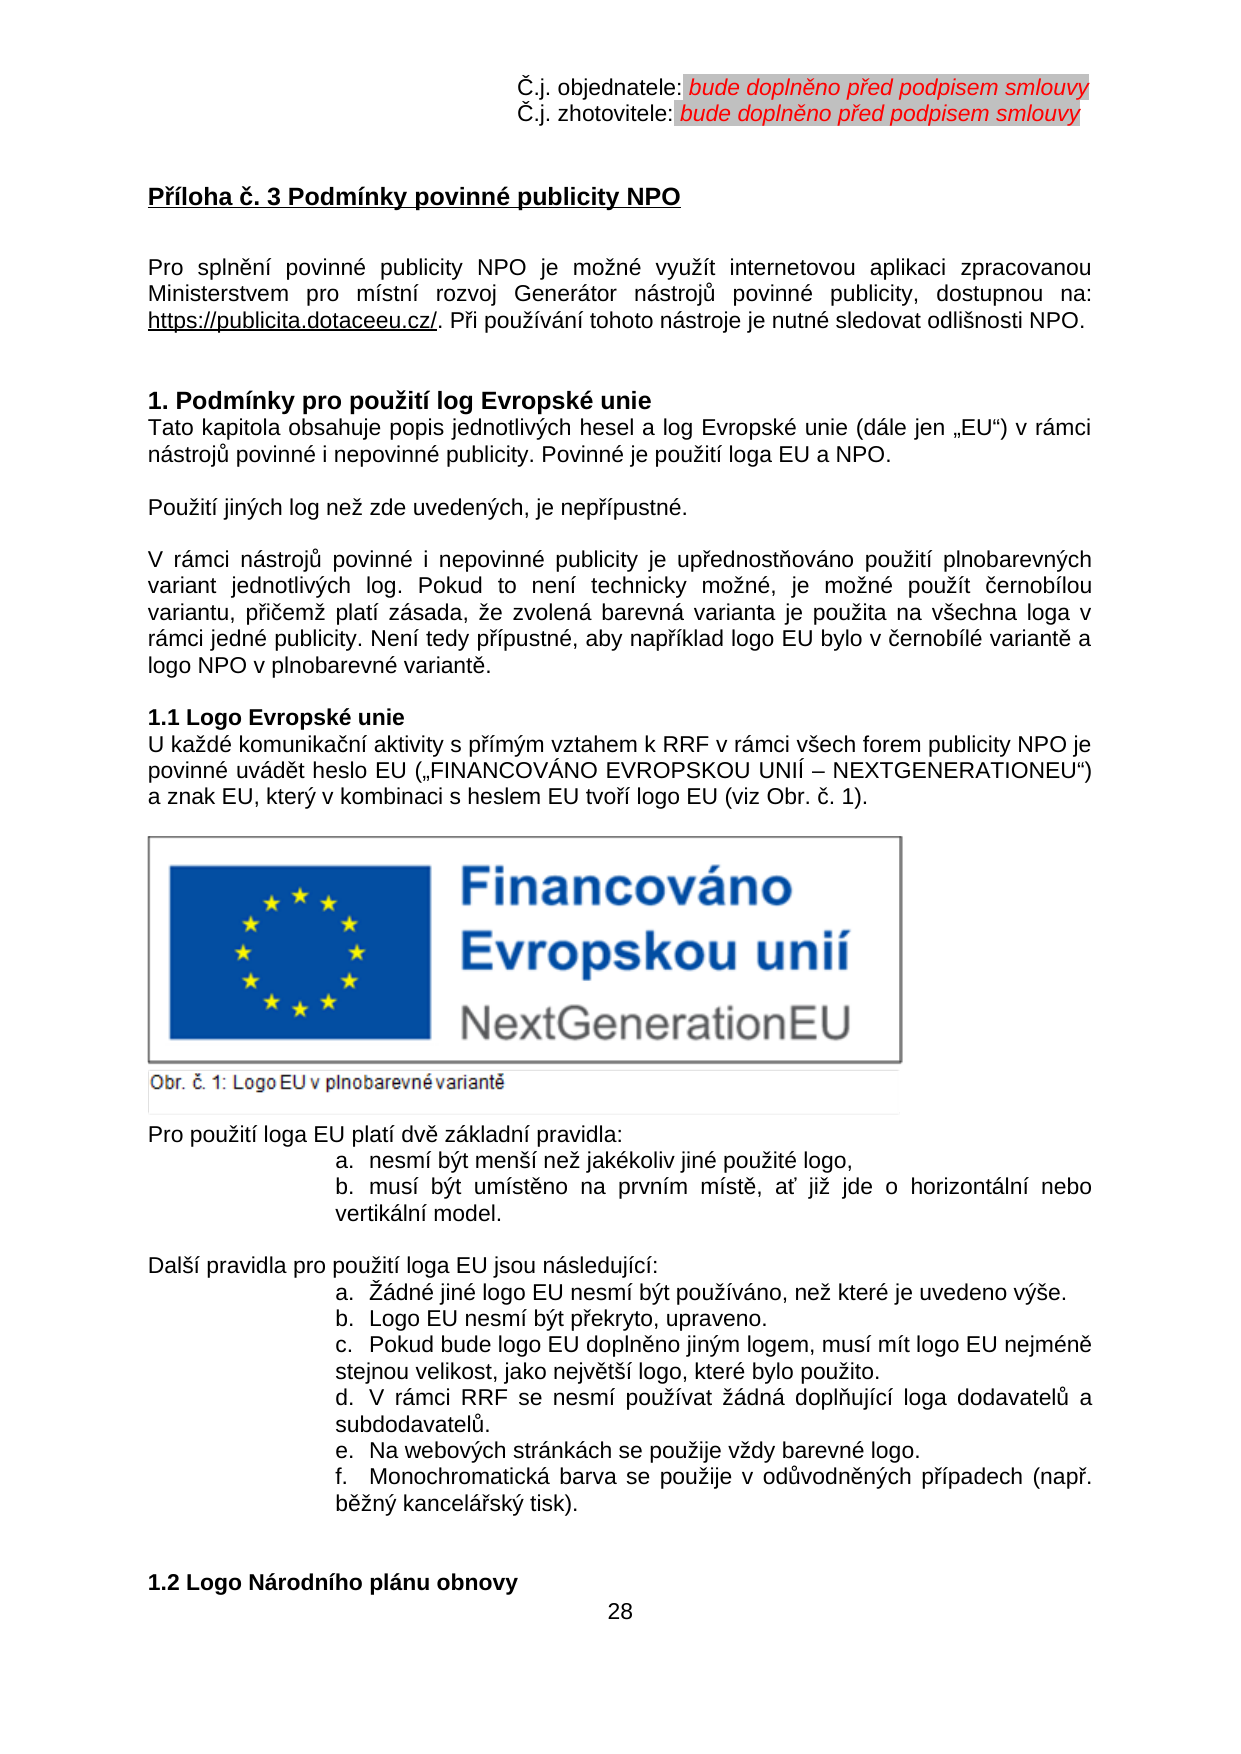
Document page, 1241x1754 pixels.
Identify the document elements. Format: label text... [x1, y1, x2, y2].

list Logo EU nesmí být překryto, upraveno. [335, 1305, 1093, 1331]
text 1.1 Logo Evropské unie [148, 704, 1093, 731]
text Použití jiných log než zde uvedených, je nepřípustné. [148, 493, 1093, 520]
list Monochromatická barva se použije v odůvodněných případech (např. běžný kancelářský tisk). [335, 1463, 1093, 1516]
text Tato kapitola obsahuje popis jednotlivých hesel a log Evropské unie (dále jen „EU“) v rámci nástrojů povinné i nepovinné publicity. Povinné je použití loga EU a NPO. [148, 414, 1093, 467]
list nesmí být menší než jakékoliv jiné použité logo, [335, 1147, 1093, 1173]
text U každé komunikační aktivity s přímým vztahem k RRF v rámci všech forem publicity NPO je povinné uvádět heslo EU („FINANCOVÁNO EVROPSKOU UNIÍ – NEXTGENERATIONEU“) a znak EU, který v kombinaci s heslem EU tvoří logo EU (viz Obr. č. 1). [148, 731, 1093, 810]
text Pro splnění povinné publicity NPO je možné využít internetovou aplikaci zpracovanou Ministerstvem pro místní rozvoj Generátor nástrojů povinné publicity, dostupnou na: https://publicita.dotaceeu.cz/. Při používání tohoto nástroje je nutné sledovat odlišnosti NPO. [148, 254, 1093, 333]
list Žádné jiné logo EU nesmí být používáno, než které je uvedeno výše. [335, 1279, 1093, 1305]
text V rámci nástrojů povinné i nepovinné publicity je upřednostňováno použití plnobarevných variant jednotlivých log. Pokud to není technicky možné, je možné použít černobílou variantu, přičemž platí zásada, že zvolená barevná varianta je použita na všechna loga v rámci jedné publicity. Není tedy přípustné, aby například logo EU bylo v černobílé variantě a logo NPO v plnobarevné variantě. [148, 546, 1093, 678]
text Pro použití loga EU platí dvě základní pravidla: [148, 1121, 1093, 1147]
list musí být umístěno na prvním místě, ať již jde o horizontální nebo vertikální model. [335, 1173, 1093, 1226]
list Na webových stránkách se použije vždy barevné logo. [335, 1437, 1093, 1463]
picture [147, 836, 906, 1116]
text 1. Podmínky pro použití log Evropské unie [148, 386, 1093, 414]
text Příloha č. 3 Podmínky povinné publicity NPO [148, 182, 1093, 211]
text Další pravidla pro použití loga EU jsou následující: [148, 1252, 1093, 1279]
text 1.2 Logo Národního plánu obnovy [148, 1569, 1093, 1595]
list Pokud bude logo EU doplněno jiným logem, musí mít logo EU nejméně stejnou velikost, jako největší logo, které bylo použito. [335, 1331, 1093, 1384]
list V rámci RRF se nesmí používat žádná doplňující loga dodavatelů a subdodavatelů. [335, 1384, 1093, 1437]
